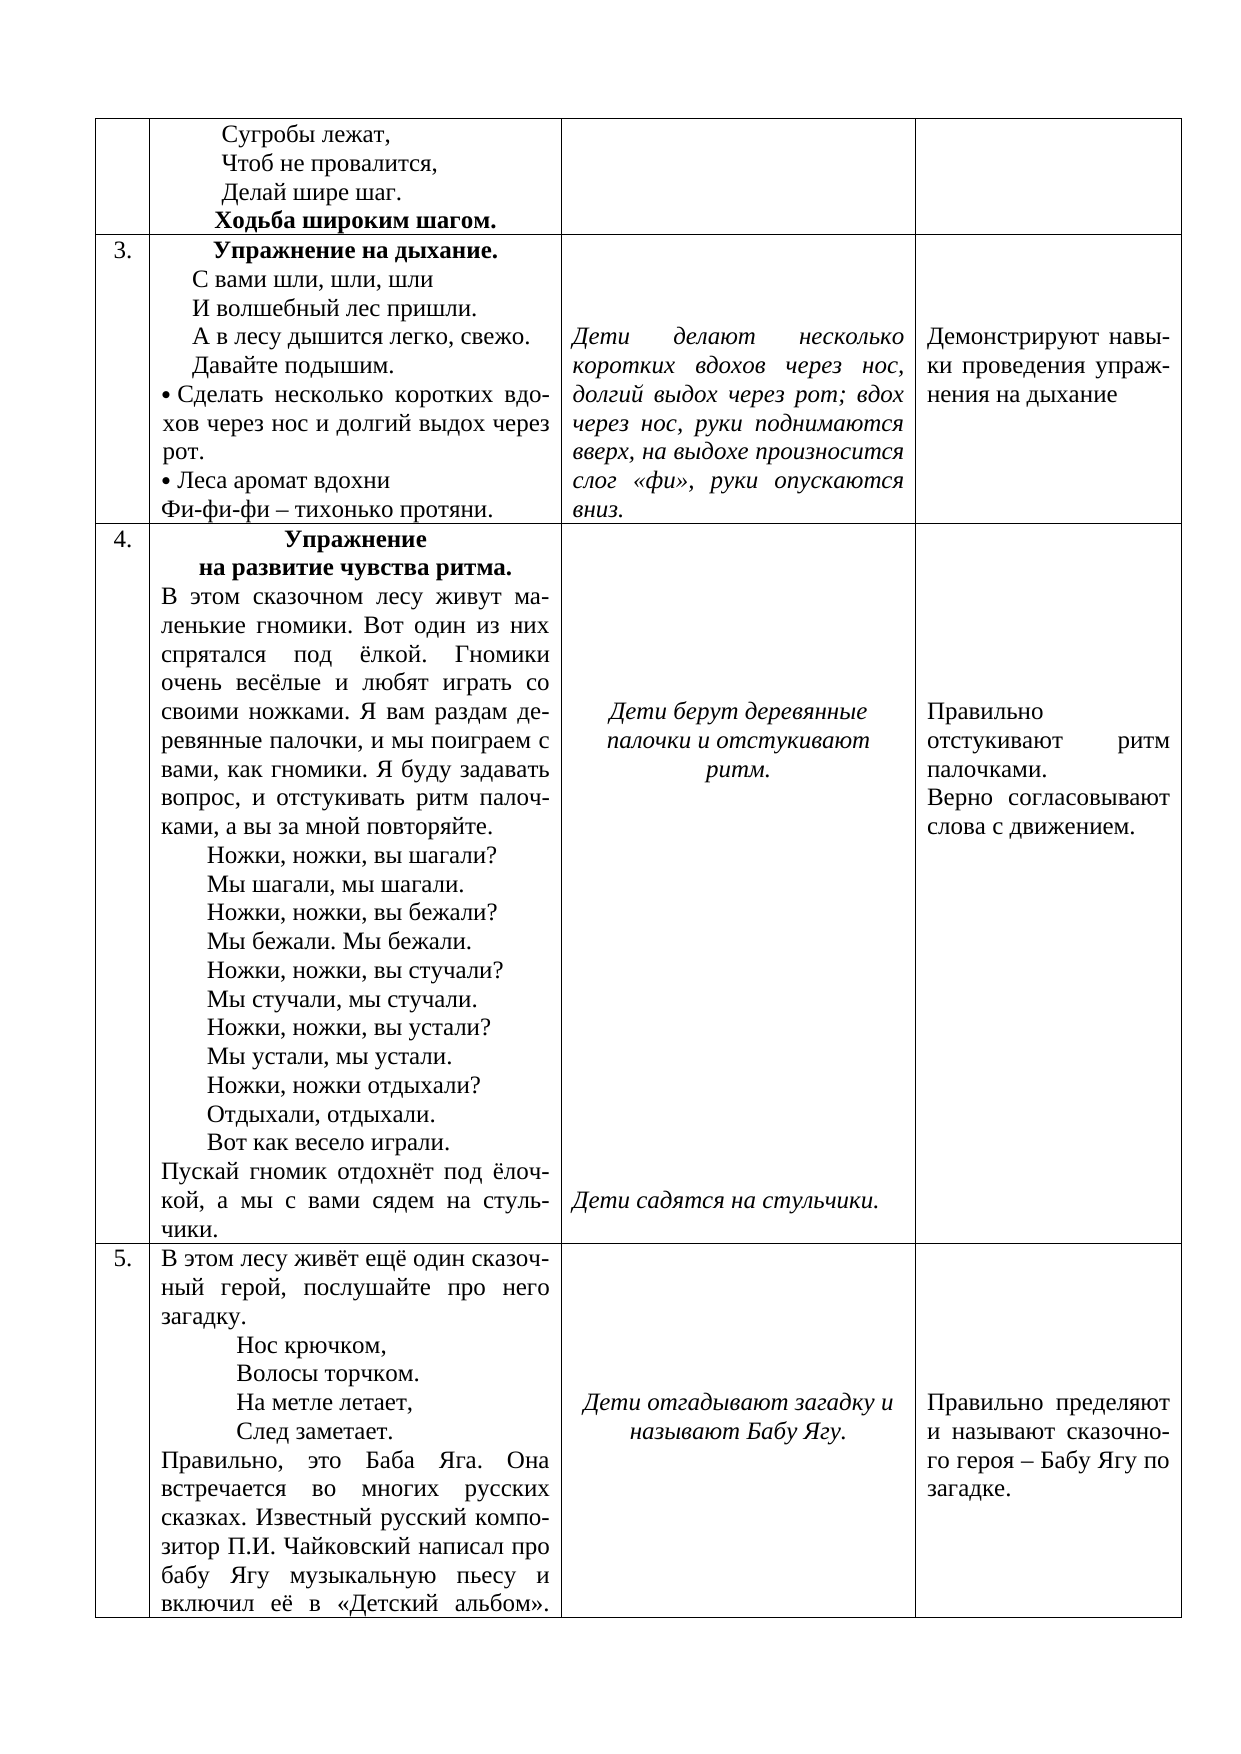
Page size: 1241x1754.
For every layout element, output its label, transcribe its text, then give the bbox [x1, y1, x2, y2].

table_cell 5. [96, 1244, 149, 1617]
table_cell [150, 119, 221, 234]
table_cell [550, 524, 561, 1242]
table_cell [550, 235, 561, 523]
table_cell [562, 1244, 572, 1617]
table_cell 2. [96, 119, 149, 234]
table_cell Упражнение на развитие чувства ритма. В этом сказочном лесу живут ма-ленькие гномики. Вот один из них спрятался под ёлкой. Гномики очень весёлые и любят играть со своими ножками. Я вам раздам де-ревянные палочки, и мы поиграем с вами, как гномики. Я буду задавать вопрос, и отстукивать ритм палоч-ками, а вы за мной повторяйте. Ножки, ножки, вы шагали? Мы шагали, мы шагали. Ножки, ножки, вы бежали? Мы бежали. Мы бежали. Ножки, ножки, вы стучали? Мы стучали, мы стучали. Ножки, ножки, вы устали? Мы устали, мы устали. Ножки, ножки отдыхали? Отдыхали, отдыхали. Вот как весело играли. Пускай гномик отдохнёт под ёлоч-кой, а мы с вами сядем на стуль-чики. [150, 524, 207, 1242]
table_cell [916, 119, 1181, 234]
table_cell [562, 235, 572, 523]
table_cell Правильно отстукивают ритм палочками. Верно согласовывают слова с движением. [916, 524, 1181, 1242]
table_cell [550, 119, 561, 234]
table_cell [916, 1244, 1181, 1617]
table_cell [904, 1244, 915, 1617]
table_cell 4. [96, 524, 149, 1242]
table_cell Демонстрируют навы-ки проведения упраж-нения на дыхание [916, 235, 1181, 523]
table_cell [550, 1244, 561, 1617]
table_cell 3. [96, 235, 149, 523]
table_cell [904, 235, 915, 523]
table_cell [562, 119, 915, 234]
